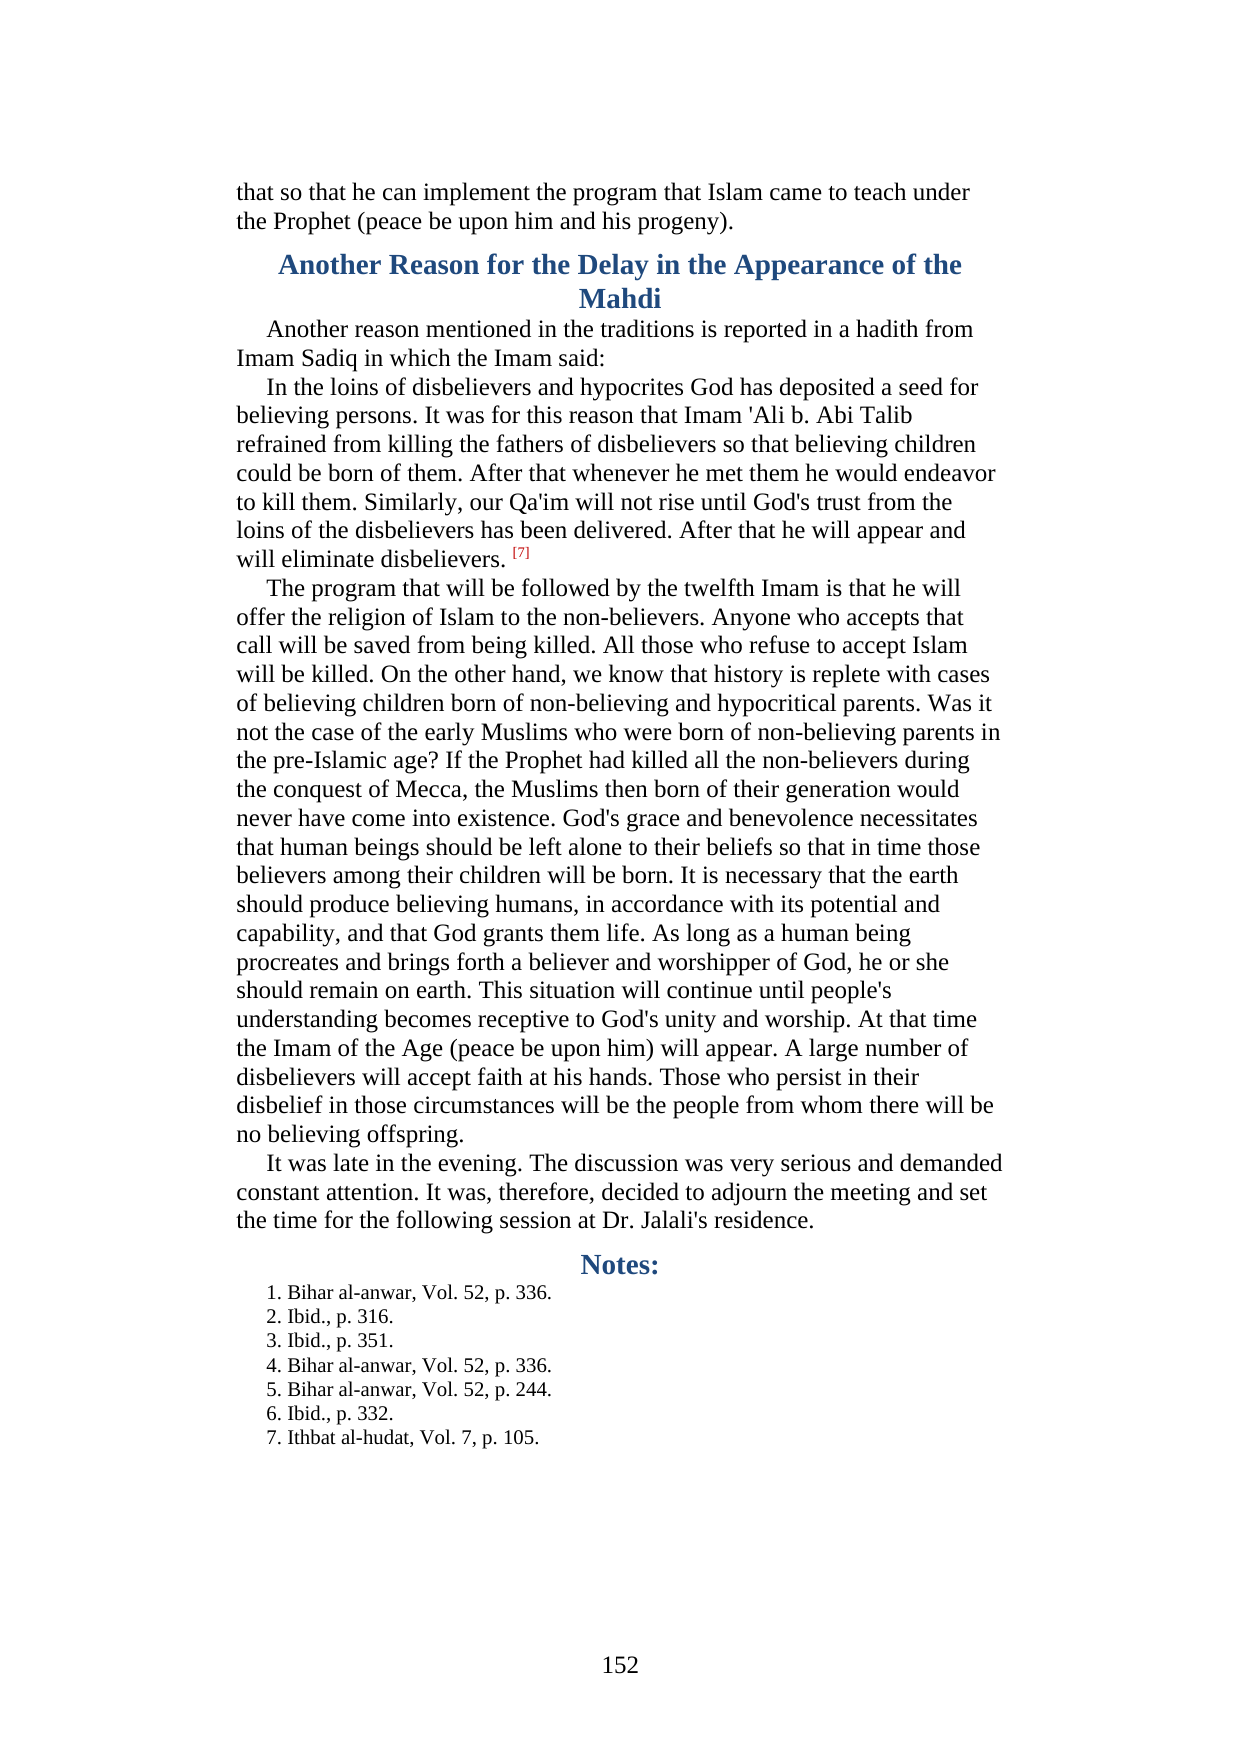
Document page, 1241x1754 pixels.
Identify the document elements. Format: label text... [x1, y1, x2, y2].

text It was late in the evening. The discussion was very serious and demanded constant attention. It was, therefore, decided to adjourn the meeting and set the time for the following session at Dr. Jalali's residence. [236, 1148, 1004, 1234]
text 5. Bihar al-anwar, Vol. 52, p. 244. [236, 1377, 1004, 1401]
text 6. Ibid., p. 332. [236, 1401, 1004, 1425]
text The program that will be followed by the twelfth Imam is that he will offer the religion of Islam to the non-believers. Anyone who accepts that call will be saved from being killed. All those who refuse to accept Islam will be killed. On the other hand, we know that history is replete with cases of believing children born of non-believing and hypocritical parents. Was it not the case of the early Muslims who were born of non-believing parents in the pre-Islamic age? If the Prophet had killed all the non-believers during the conquest of Mecca, the Muslims then born of their generation would never have come into existence. God's grace and benevolence necessitates that human beings should be left alone to their beliefs so that in time those believers among their children will be born. It is necessary that the earth should produce believing humans, in accordance with its potential and capability, and that God grants them life. As long as a human being procreates and brings forth a believer and worshipper of God, he or she should remain on earth. This situation will continue until people's understanding becomes receptive to God's unity and worship. At that time the Imam of the Age (peace be upon him) will appear. A large number of disbelievers will accept faith at his hands. Those who persist in their disbelief in those circumstances will be the people from whom there will be no believing offspring. [236, 573, 1004, 1148]
text 2. Ibid., p. 316. [236, 1304, 1004, 1328]
subtitle Notes: [236, 1247, 1004, 1280]
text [236, 177, 1004, 235]
text 1. Bihar al-anwar, Vol. 52, p. 336. [236, 1280, 1004, 1304]
subtitle Another Reason for the Delay in the Appearance of the Mahdi [236, 247, 1004, 314]
text 4. Bihar al-anwar, Vol. 52, p. 336. [236, 1352, 1004, 1377]
text In the loins of disbelievers and hypocrites God has deposited a seed for believing persons. It was for this reason that Imam 'Ali b. Abi Talib refrained from killing the fathers of disbelievers so that believing children could be born of them. After that whenever he met them he would endeavor to kill them. Similarly, our Qa'im will not rise until God's trust from the loins of the disbelievers has been delivered. After that he will appear and will eliminate disbelievers. [7] [236, 372, 1004, 573]
text 7. Ithbat al-hudat, Vol. 7, p. 105. [236, 1425, 1004, 1449]
text 3. Ibid., p. 351. [236, 1328, 1004, 1352]
text Another reason mentioned in the traditions is reported in a hadith from Imam Sadiq in which the Imam said: [236, 314, 1004, 372]
